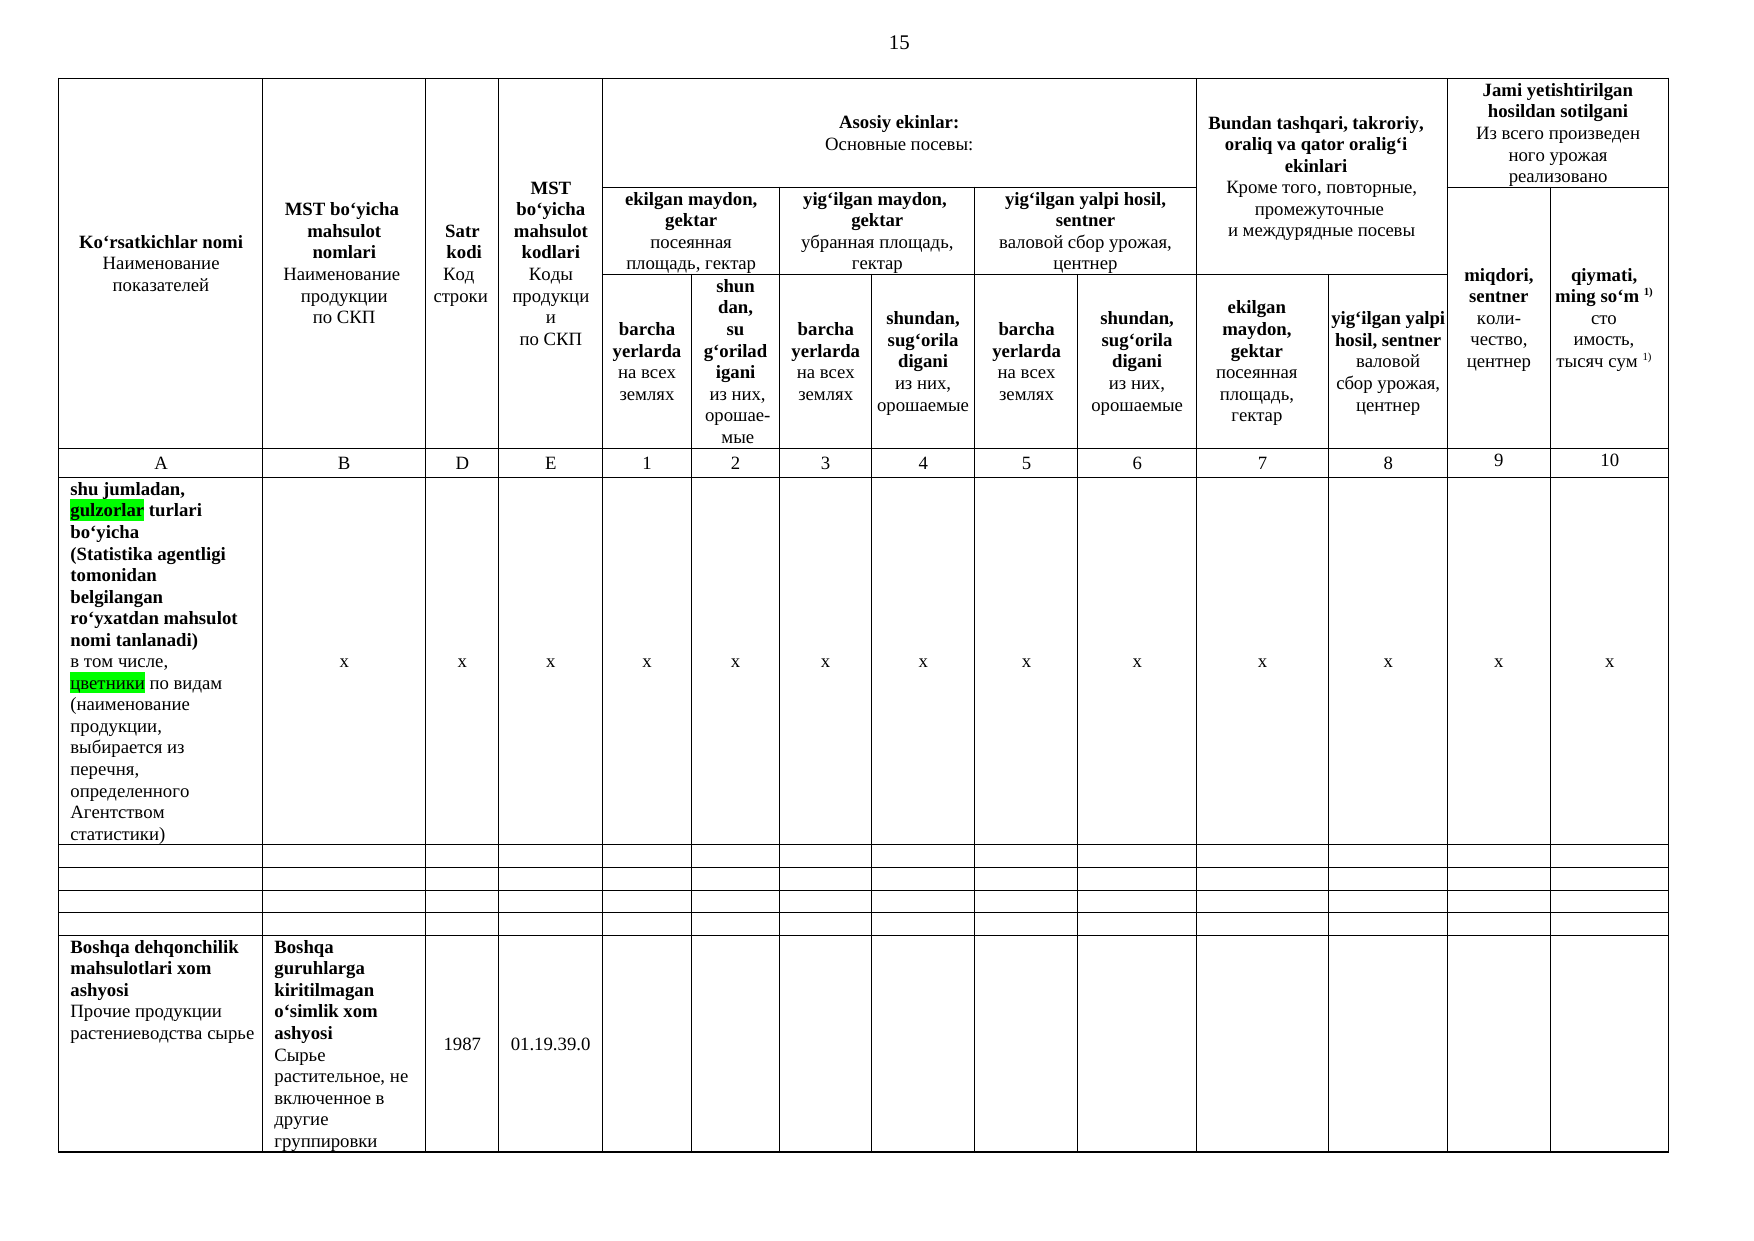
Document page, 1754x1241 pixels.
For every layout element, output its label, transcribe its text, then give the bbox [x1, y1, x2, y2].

table_cell [1197, 936, 1328, 1151]
table_cell [975, 868, 1077, 889]
table_cell shu jumladan, gulzorlar turlari boʻyicha (Statistika agentligi tomonidan belgilangan ro‘yxatdan mahsulot nomi tanlanadi) в том числе, цветники по видам (наименование продукции, выбирается из перечня, определенного Агентством статистики) [59, 478, 262, 844]
table_cell [499, 868, 602, 889]
table_cell [780, 845, 871, 867]
table_cell miqdori, sentner коли- чество, центнер [1448, 188, 1550, 447]
table_cell [1197, 913, 1328, 935]
table_cell [1448, 845, 1550, 867]
table_cell barcha yerlarda на всех землях [780, 275, 871, 447]
table_cell [1448, 936, 1550, 1151]
table_cell [426, 891, 498, 912]
table_cell [499, 913, 602, 935]
table_cell [780, 936, 871, 1151]
table_cell А [59, 449, 262, 477]
table_cell [603, 868, 691, 889]
table_header Bundan tashqari, takroriy, oraliq va qator oraligʻi ekinlari Кроме того, повторные, промежуточные и междурядные посевы [1197, 79, 1447, 274]
table_cell х [499, 478, 602, 844]
table_cell х [975, 478, 1077, 844]
table_cell [426, 845, 498, 867]
table_cell [1551, 845, 1668, 867]
table_cell [872, 936, 974, 1151]
table_cell [1329, 891, 1447, 912]
table_cell ekilgan maydon, gektar посеянная площадь, гектар [603, 188, 779, 274]
table_cell 9 [1448, 449, 1550, 477]
table_cell [603, 913, 691, 935]
table_cell [1078, 845, 1196, 867]
table_cell [263, 845, 425, 867]
table_cell [975, 936, 1077, 1151]
table_cell х [603, 478, 691, 844]
table_cell shundan, sugʻorila digani из них, орошаемые [1078, 275, 1196, 447]
table_cell 1 [603, 449, 691, 477]
table_cell yigʻilgan maydon, gektar убранная площадь, гектар [780, 188, 974, 274]
table_cell [1551, 891, 1668, 912]
table_cell 6 [1078, 449, 1196, 477]
table_cell [872, 891, 974, 912]
table_cell Boshqa dehqonchilik mahsulotlari xom ashyosi Прочие продукции растениеводства сырье [59, 936, 262, 1151]
table_cell yigʻilgan yalpi hosil, sentner валовой сбор урожая, центнер [1329, 275, 1447, 447]
table_cell [59, 845, 262, 867]
table_cell х [426, 478, 498, 844]
table_cell [692, 936, 779, 1151]
table_cell х [1197, 478, 1328, 844]
table_cell shun dan, sugʻoriladigani из них, орошае- мые [692, 275, 779, 447]
table_cell [1551, 913, 1668, 935]
table_cell B [263, 449, 425, 477]
table_cell [603, 936, 691, 1151]
table_cell [1197, 891, 1328, 912]
table_cell D [426, 449, 498, 477]
table_cell [59, 868, 262, 889]
table_cell [1078, 913, 1196, 935]
table_cell [426, 868, 498, 889]
table_cell [1078, 868, 1196, 889]
table_cell [1329, 913, 1447, 935]
table_cell [1448, 913, 1550, 935]
table_cell [872, 913, 974, 935]
table_cell х [1329, 478, 1447, 844]
table_cell [499, 845, 602, 867]
table_cell [1329, 845, 1447, 867]
table_cell х [872, 478, 974, 844]
table_cell [975, 913, 1077, 935]
table_cell [263, 891, 425, 912]
table_cell [426, 913, 498, 935]
table_cell [499, 891, 602, 912]
table_cell 5 [975, 449, 1077, 477]
table_cell х [1551, 478, 1668, 844]
table_cell [59, 891, 262, 912]
table_cell 4 [872, 449, 974, 477]
table_cell barcha yerlarda на всех землях [603, 275, 691, 447]
table_cell [872, 845, 974, 867]
table_cell [1078, 891, 1196, 912]
table_cell 7 [1197, 449, 1328, 477]
table_cell qiymati, ming soʻm 1) сто имость, тысяч сум 1) [1551, 188, 1668, 447]
table_cell [975, 891, 1077, 912]
table_cell [780, 868, 871, 889]
table_cell ekilgan maydon, gektar посеянная площадь, гектар [1197, 275, 1328, 447]
table_cell [1329, 868, 1447, 889]
table_cell [1329, 936, 1447, 1151]
table_cell shundan, sugʻorila digani из них, орошаемые [872, 275, 974, 447]
table_cell [692, 891, 779, 912]
table_cell E [499, 449, 602, 477]
table_cell [1448, 868, 1550, 889]
table_cell [780, 891, 871, 912]
table_header Asosiy ekinlar: Основные посевы: [603, 79, 1196, 187]
table_cell [692, 913, 779, 935]
table_cell 2 [692, 449, 779, 477]
table_cell х [692, 478, 779, 844]
table_cell [263, 913, 425, 935]
table_cell 8 [1329, 449, 1447, 477]
table_cell [1197, 868, 1328, 889]
table_header Jami yetishtirilgan hosildan sotilgani Из всего произведен ного урожая реализовано [1448, 79, 1668, 187]
table_cell [1551, 868, 1668, 889]
table_cell х [780, 478, 871, 844]
table_cell [603, 845, 691, 867]
table_cell [1551, 936, 1668, 1151]
table_cell 1987 [426, 936, 498, 1151]
table_cell barcha yerlarda на всех землях [975, 275, 1077, 447]
table_header MST boʻyicha mahsulot kodlari Коды продукции по СКП [499, 79, 602, 447]
table_cell 10 [1551, 449, 1668, 477]
table_cell х [263, 478, 425, 844]
table_cell Boshqa guruhlarga kiritilmagan oʻsimlik xom ashyosi Сырье растительное, не включенное в другие группировки [263, 936, 425, 1151]
table_cell [780, 913, 871, 935]
table_cell yigʻilgan yalpi hosil, sentner валовой сбор урожая, центнер [975, 188, 1196, 274]
table_cell 01.19.39.0 [499, 936, 602, 1151]
table_cell [1078, 936, 1196, 1151]
table_cell [1197, 845, 1328, 867]
table_cell [603, 891, 691, 912]
table_cell [59, 913, 262, 935]
table_cell [692, 845, 779, 867]
table_cell [263, 868, 425, 889]
table_cell 3 [780, 449, 871, 477]
table_cell [1448, 891, 1550, 912]
table_cell [692, 868, 779, 889]
table_cell [975, 845, 1077, 867]
table_header Koʻrsatkichlar nomi Наименование показателей [59, 79, 262, 447]
table_cell [872, 868, 974, 889]
table_cell х [1078, 478, 1196, 844]
table_header MST boʻyicha mahsulot nomlari Наименование продукции по СКП [263, 79, 425, 447]
table_cell х [1448, 478, 1550, 844]
table_header Satr kodi Код строки [426, 79, 498, 447]
